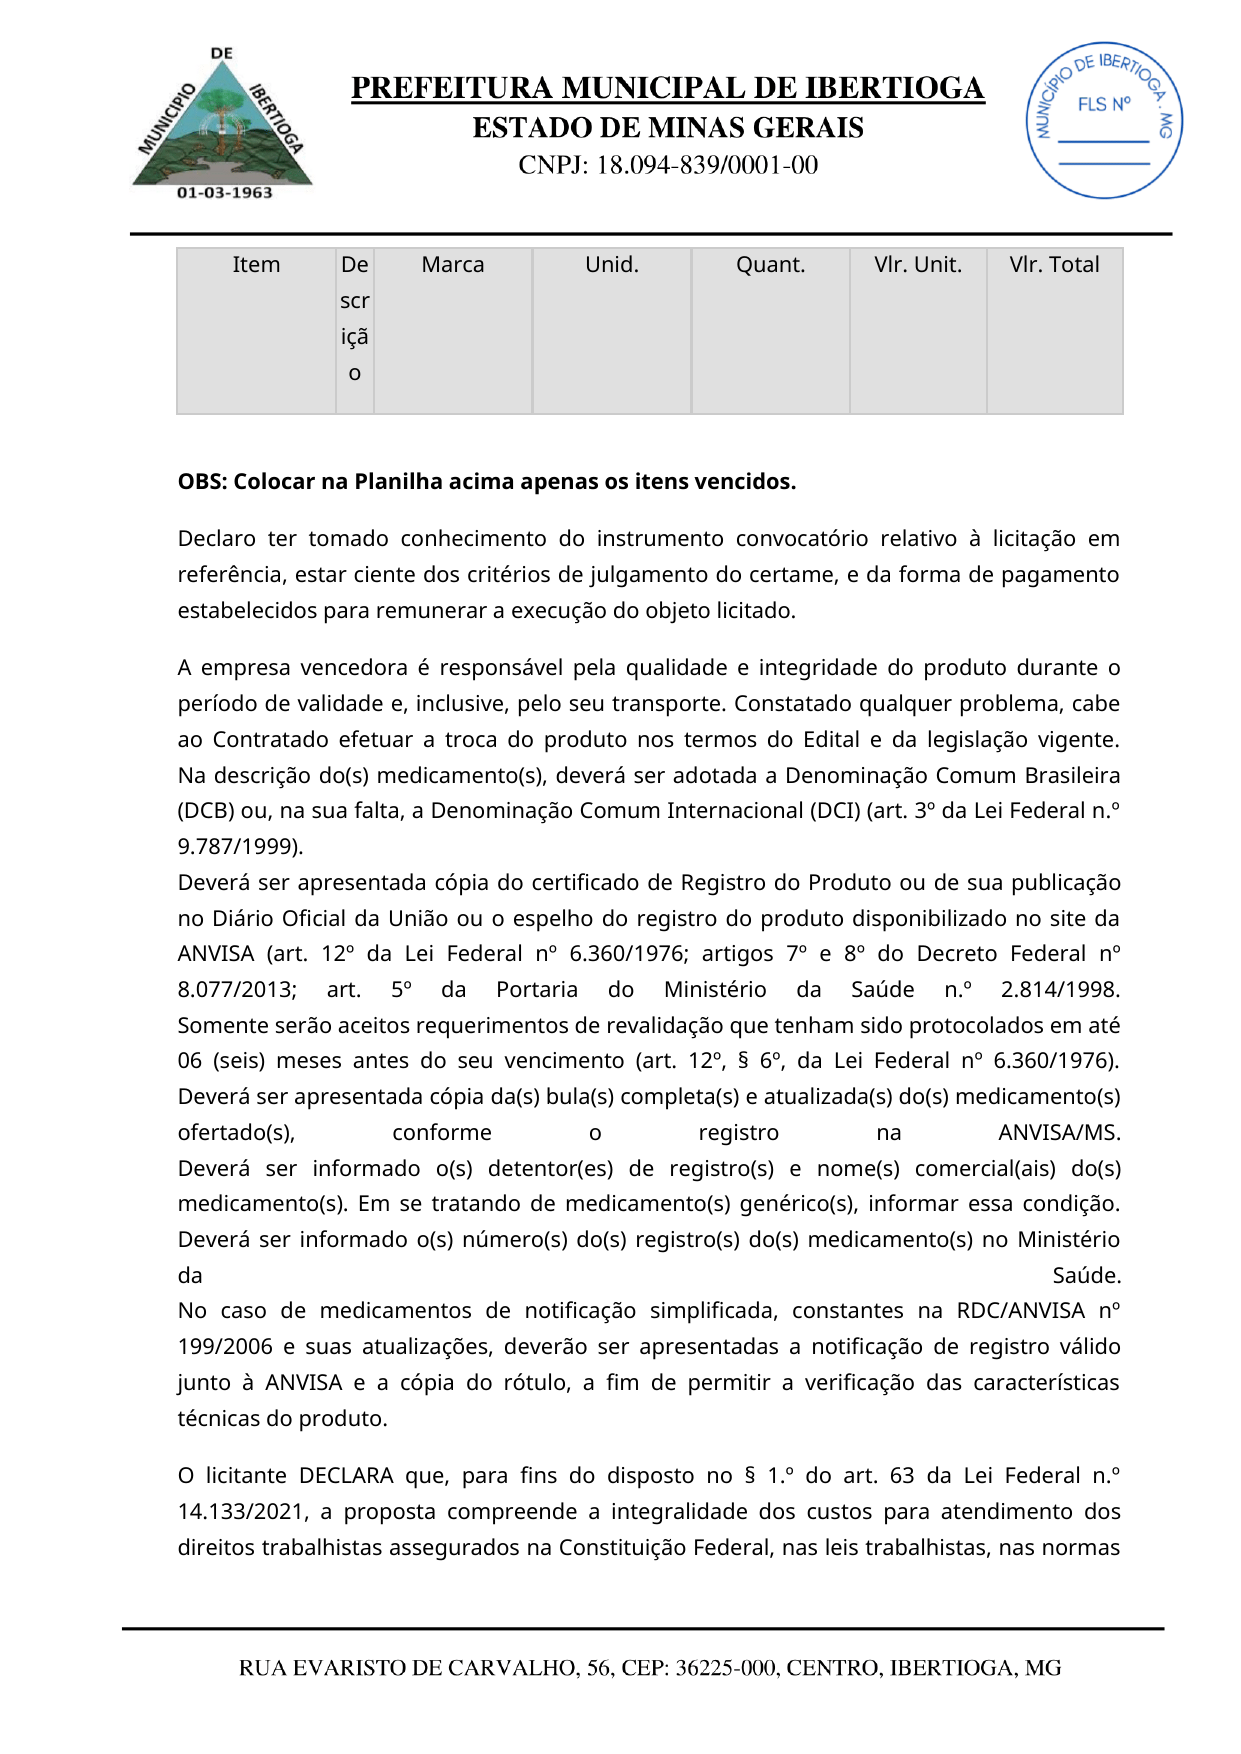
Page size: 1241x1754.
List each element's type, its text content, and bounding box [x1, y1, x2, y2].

text A empresa vencedora é responsável pela qualidade e integridade do produto durante o período de validade e, inclusive, pelo seu transporte. Constatado qualquer problema, cabe ao Contratado efetuar a troca do produto nos termos do Edital e da legislação vigente. Na descrição do(s) medicamento(s), deverá ser adotada a Denominação Comum Brasileira (DCB) ou, na sua falta, a Denominação Comum Internacional (DCI) (art. 3º da Lei Federal n.º 9.787/1999). Deverá ser apresentada cópia do certificado de Registro do Produto ou de sua publicação no Diário Oficial da União ou o espelho do registro do produto disponibilizado no site da ANVISA (art. 12º da Lei Federal nº 6.360/1976; artigos 7º e 8º do Decreto Federal nº 8.077/2013; art. 5º da Portaria do Ministério da Saúde n.º 2.814/1998. Somente serão aceitos requerimentos de revalidação que tenham sido protocolados em até 06 (seis) meses antes do seu vencimento (art. 12º, § 6º, da Lei Federal nº 6.360/1976). Deverá ser apresentada cópia da(s) bula(s) completa(s) e atualizada(s) do(s) medicamento(s) ofertado(s), conforme o registro na ANVISA/MS. Deverá ser informado o(s) detentor(es) de registro(s) e nome(s) comercial(ais) do(s) medicamento(s). Em se tratando de medicamento(s) genérico(s), informar essa condição. Deverá ser informado o(s) número(s) do(s) registro(s) do(s) medicamento(s) no Ministério da Saúde. No caso de medicamentos de notificação simplificada, constantes na RDC/ANVISA nº 199/2006 e suas atualizações, deverão ser apresentadas a notificação de registro válido junto à ANVISA e a cópia do rótulo, a fim de permitir a verificação das características técnicas do produto. [177, 652, 1122, 1432]
table_header Item [178, 249, 335, 413]
picture [0, 0, 1241, 1754]
text OBS: Colocar na Planilha acima apenas os itens vencidos. [177, 466, 1122, 496]
text Declaro ter tomado conhecimento do instrumento convocatório relativo à licitação em referência, estar ciente dos critérios de julgamento do certame, e da forma de pagamento estabelecidos para remunerar a execução do objeto licitado. [177, 523, 1122, 624]
table_header Marca [375, 249, 531, 413]
table_header Unid. [534, 249, 690, 413]
table_header Descrição [337, 249, 373, 413]
table_header Vlr. Total [988, 249, 1122, 413]
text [177, 1460, 1122, 1562]
table_header Quant. [693, 249, 849, 413]
table_header Vlr. Unit. [851, 249, 986, 413]
